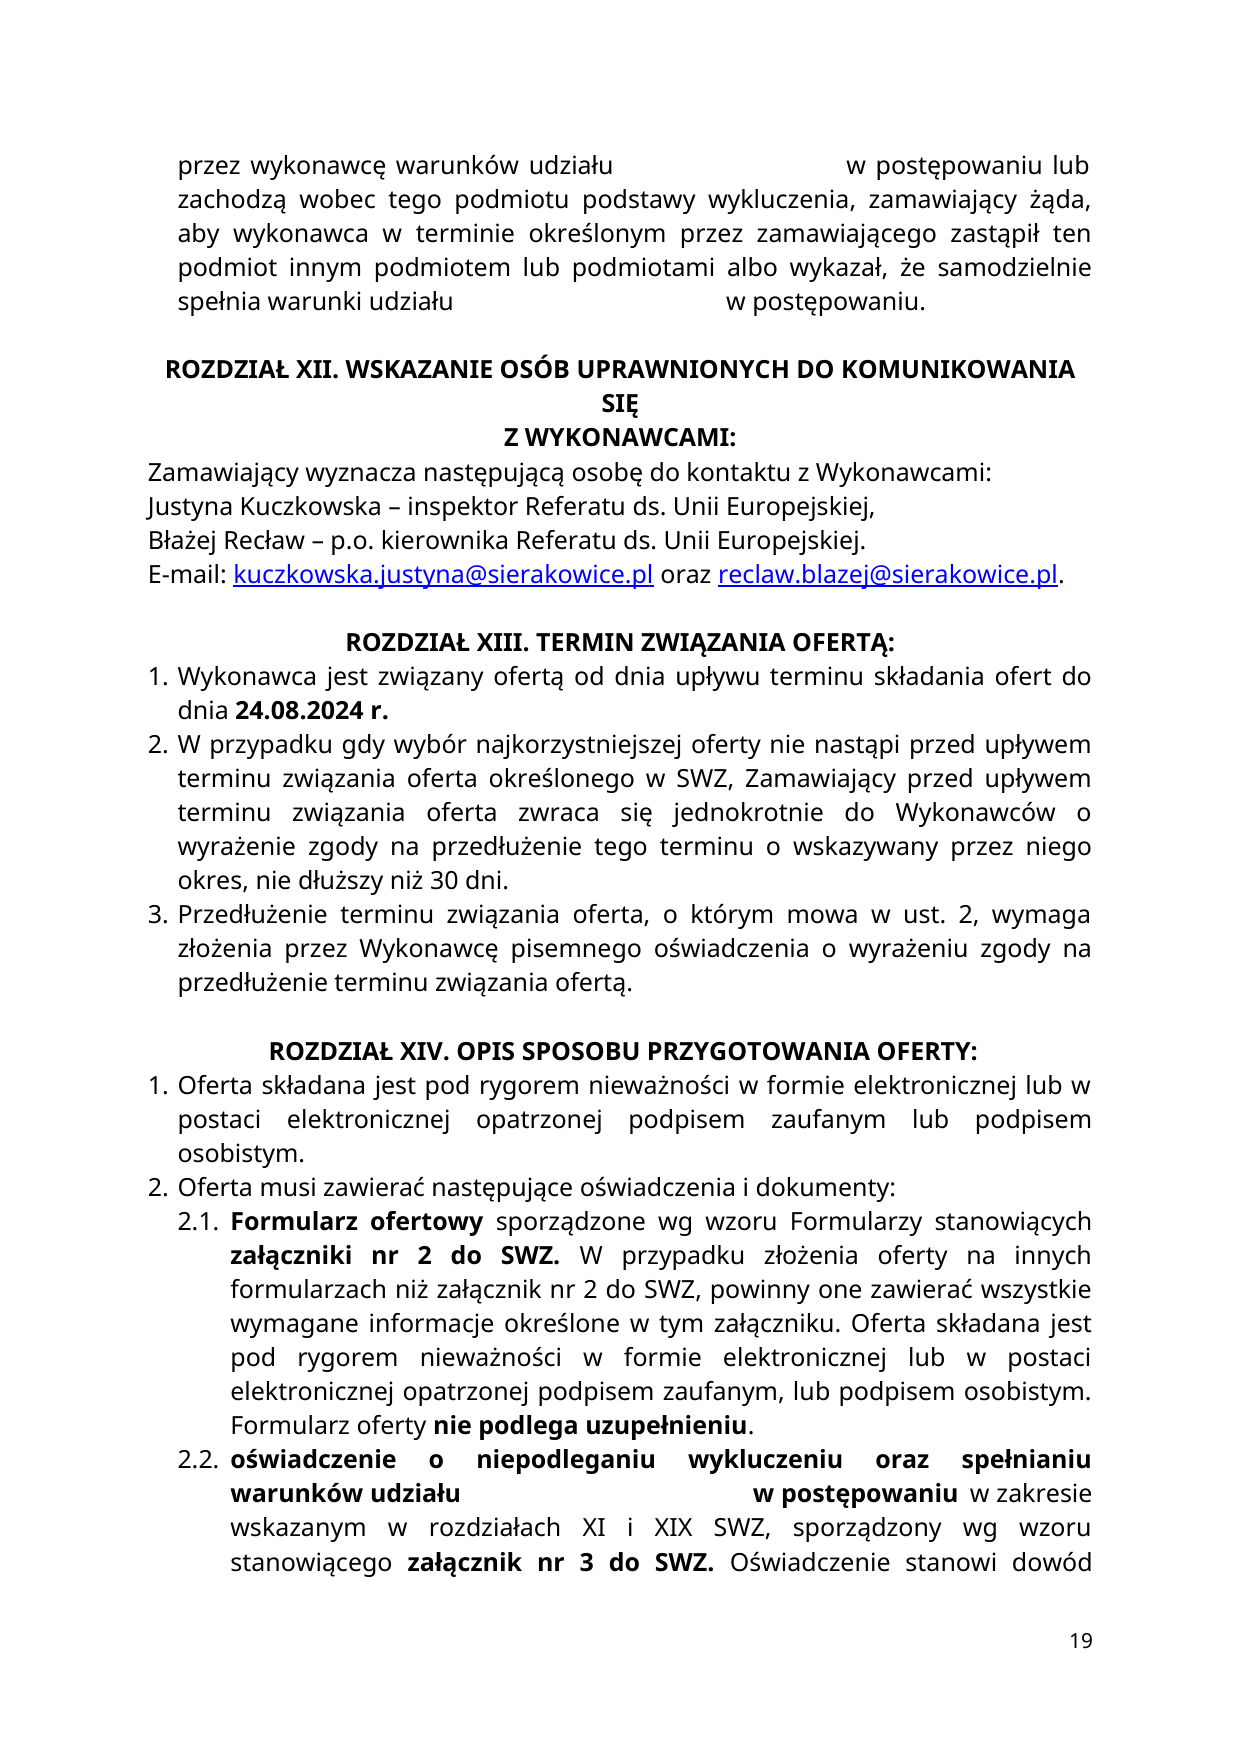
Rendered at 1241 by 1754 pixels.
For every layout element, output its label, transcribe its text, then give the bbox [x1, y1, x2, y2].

list Wykonawca jest związany ofertą od dnia upływu terminu składania ofert do dnia 24.08.2024 r. [148, 658, 1093, 727]
subtitle Oferta składana jest pod rygorem nieważności w formie elektronicznej lub w postaci elektronicznej opatrzonej podpisem zaufanym lub podpisem osobistym. [148, 1067, 1093, 1169]
list W przypadku gdy wybór najkorzystniejszej oferty nie nastąpi przed upływem terminu związania oferta określonego w SWZ, Zamawiający przed upływem terminu związania oferta zwraca się jednokrotnie do Wykonawców o wyrażenie zgody na przedłużenie tego terminu o wskazywany przez niego okres, nie dłuższy niż 30 dni. [148, 727, 1093, 897]
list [133, 148, 1093, 318]
text Justyna Kuczkowska – inspektor Referatu ds. Unii Europejskiej, [148, 488, 1093, 522]
subtitle Oferta musi zawierać następujące oświadczenia i dokumenty: [148, 1169, 1093, 1203]
list Formularz ofertowy sporządzone wg wzoru Formularzy stanowiących załączniki nr 2 do SWZ. W przypadku złożenia oferty na innych formularzach niż załącznik nr 2 do SWZ, powinny one zawierać wszystkie wymagane informacje określone w tym załączniku. Oferta składana jest pod rygorem nieważności w formie elektronicznej lub w postaci elektronicznej opatrzonej podpisem zaufanym, lub podpisem osobistym. Formularz oferty nie podlega uzupełnieniu. [177, 1203, 1093, 1442]
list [177, 1442, 1093, 1578]
text Błażej Recław – p.o. kierownika Referatu ds. Unii Europejskiej. [148, 522, 1093, 556]
text ROZDZIAŁ XIII. TERMIN ZWIĄZANIA OFERTĄ: [148, 624, 1093, 658]
text ROZDZIAŁ XII. WSKAZANIE OSÓB UPRAWNIONYCH DO KOMUNIKOWANIA SIĘ [148, 352, 1093, 420]
text ROZDZIAŁ XIV. OPIS SPOSOBU PRZYGOTOWANIA OFERTY: [148, 1033, 1093, 1067]
text Zamawiający wyznacza następującą osobę do kontaktu z Wykonawcami: [148, 454, 1093, 488]
text E-mail: kuczkowska.justyna@sierakowice.pl oraz reclaw.blazej@sierakowice.pl. [148, 556, 1093, 590]
text Z WYKONAWCAMI: [148, 420, 1093, 454]
list Przedłużenie terminu związania oferta, o którym mowa w ust. 2, wymaga złożenia przez Wykonawcę pisemnego oświadczenia o wyrażeniu zgody na przedłużenie terminu związania ofertą. [148, 897, 1093, 999]
